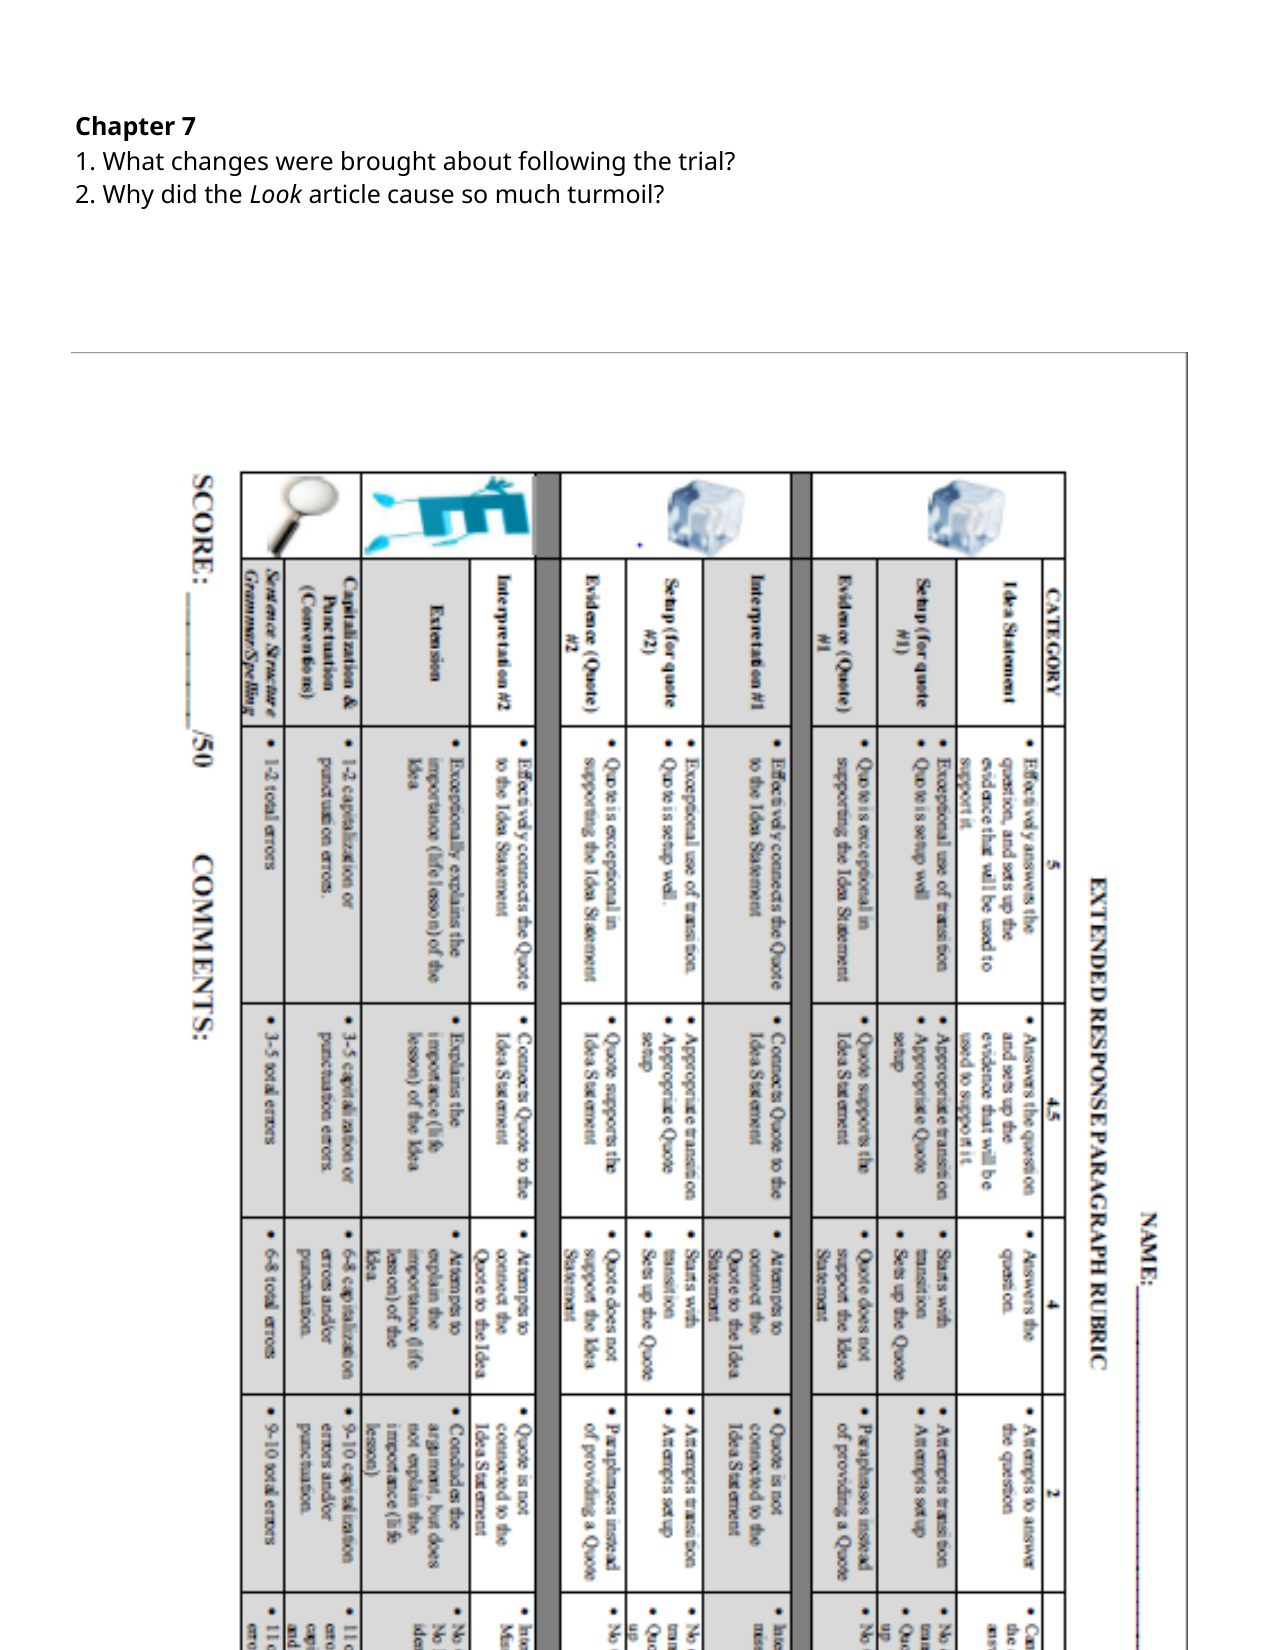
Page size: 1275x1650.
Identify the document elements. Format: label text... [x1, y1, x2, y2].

picture [71, 352, 1188, 1650]
text Chapter 7 [75, 109, 1200, 143]
text 2. Why did the Look article cause so much turmoil? [75, 177, 1200, 211]
text 1. What changes were brought about following the trial? [75, 143, 1200, 177]
